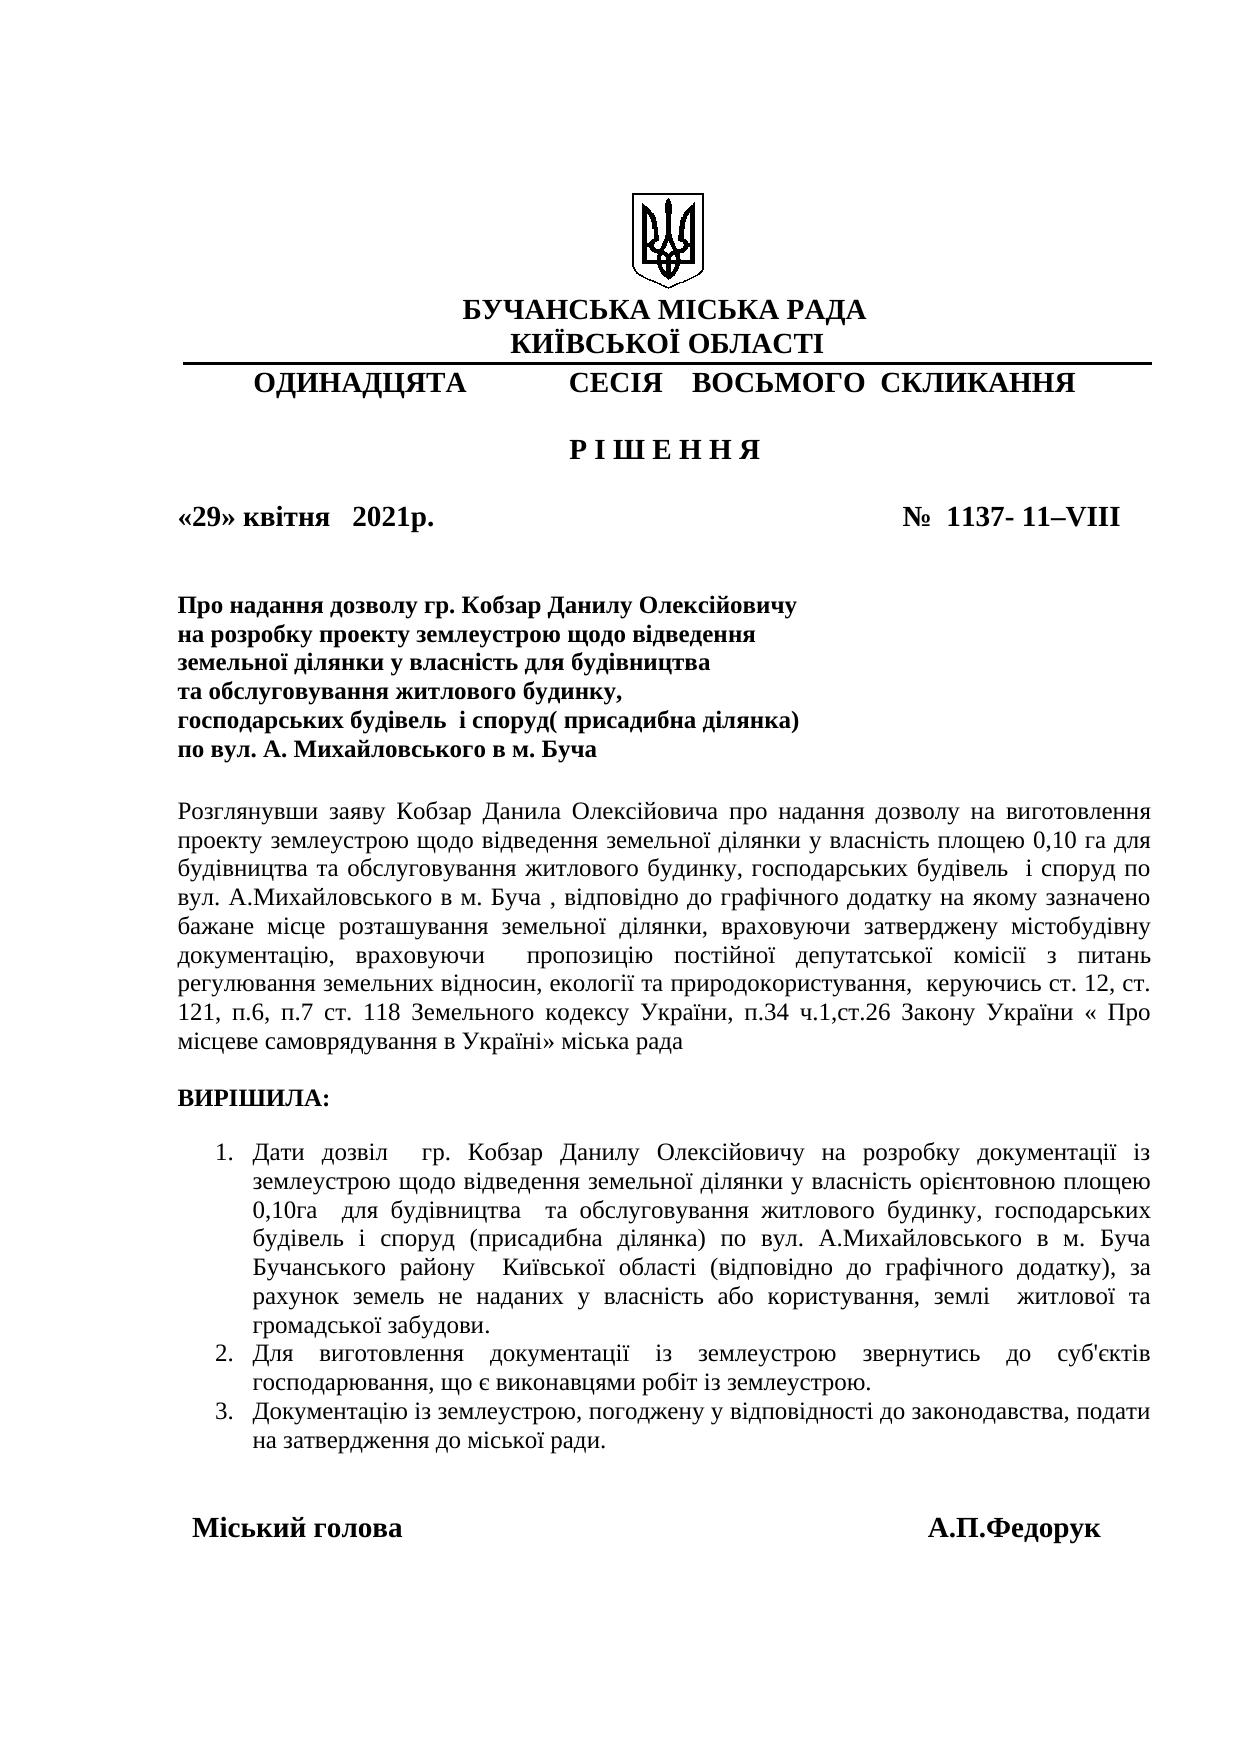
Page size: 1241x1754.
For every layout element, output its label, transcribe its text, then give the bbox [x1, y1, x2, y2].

text земельної ділянки у власність для будівництва [177, 647, 1152, 676]
text «29» квітня 2021р. № 1137- 11–VІІІ [177, 499, 1152, 532]
list Для виготовлення документації із землеустрою звернутись до суб'єктів господарювання, що є виконавцями робіт із землеустрою. [215, 1338, 1152, 1396]
text Р І Ш Е Н Н Я [177, 432, 1152, 465]
text та обслуговування житлового будинку, [177, 676, 1152, 705]
text Про надання дозволу гр. Кобзар Данилу Олексійовичу [177, 590, 1152, 619]
list Документацію із землеустрою, погоджену у відповідності до законодавства, подати на затвердження до міської ради. [215, 1396, 1152, 1453]
text ОДИНАДЦЯТА СЕСІЯ ВОСЬМОГО СКЛИКАННЯ [177, 365, 1152, 398]
text Міський голова А.П.Федорук [177, 1510, 1152, 1544]
text по вул. А. Михайловського в м. Буча [177, 734, 1152, 762]
text ВИРІШИЛА: [177, 1083, 1152, 1112]
text Розглянувши заяву Кобзар Данила Олексійовича про надання дозволу на виготовлення проекту землеустрою щодо відведення земельної ділянки у власність площею 0,10 га для будівництва та обслуговування житлового будинку, господарських будівель і споруд по вул. А.Михайловського в м. Буча , відповідно до графічного додатку на якому зазначено бажане місце розташування земельної ділянки, враховуючи затверджену містобудівну документацію, враховуючи пропозицію постійної депутатської комісії з питань регулювання земельних відносин, екології та природокористування, керуючись ст. 12, ст. 121, п.6, п.7 ст. 118 Земельного кодексу України, п.34 ч.1,ст.26 Закону України « Про місцеве самоврядування в Україні» міська рада [177, 796, 1152, 1055]
text на розробку проекту землеустрою щодо відведення [177, 619, 1152, 647]
text КИЇВСЬКОЇ ОБЛАСТІ [183, 326, 1152, 362]
list Дати дозвіл гр. Кобзар Данилу Олексійовичу на розробку документації із землеустрою щодо відведення земельної ділянки у власність орієнтовною площею 0,10га для будівництва та обслуговування житлового будинку, господарських будівель і споруд (присадибна ділянка) по вул. А.Михайловського в м. Буча Бучанського району Київської області (відповідно до графічного додатку), за рахунок земель не наданих у власність або користування, землі житлової та громадської забудови. [215, 1137, 1152, 1338]
text БУЧАНСЬКА МІСЬКА РАДА [177, 292, 1152, 326]
text господарських будівель і споруд( присадибна ділянка) [177, 705, 1152, 734]
